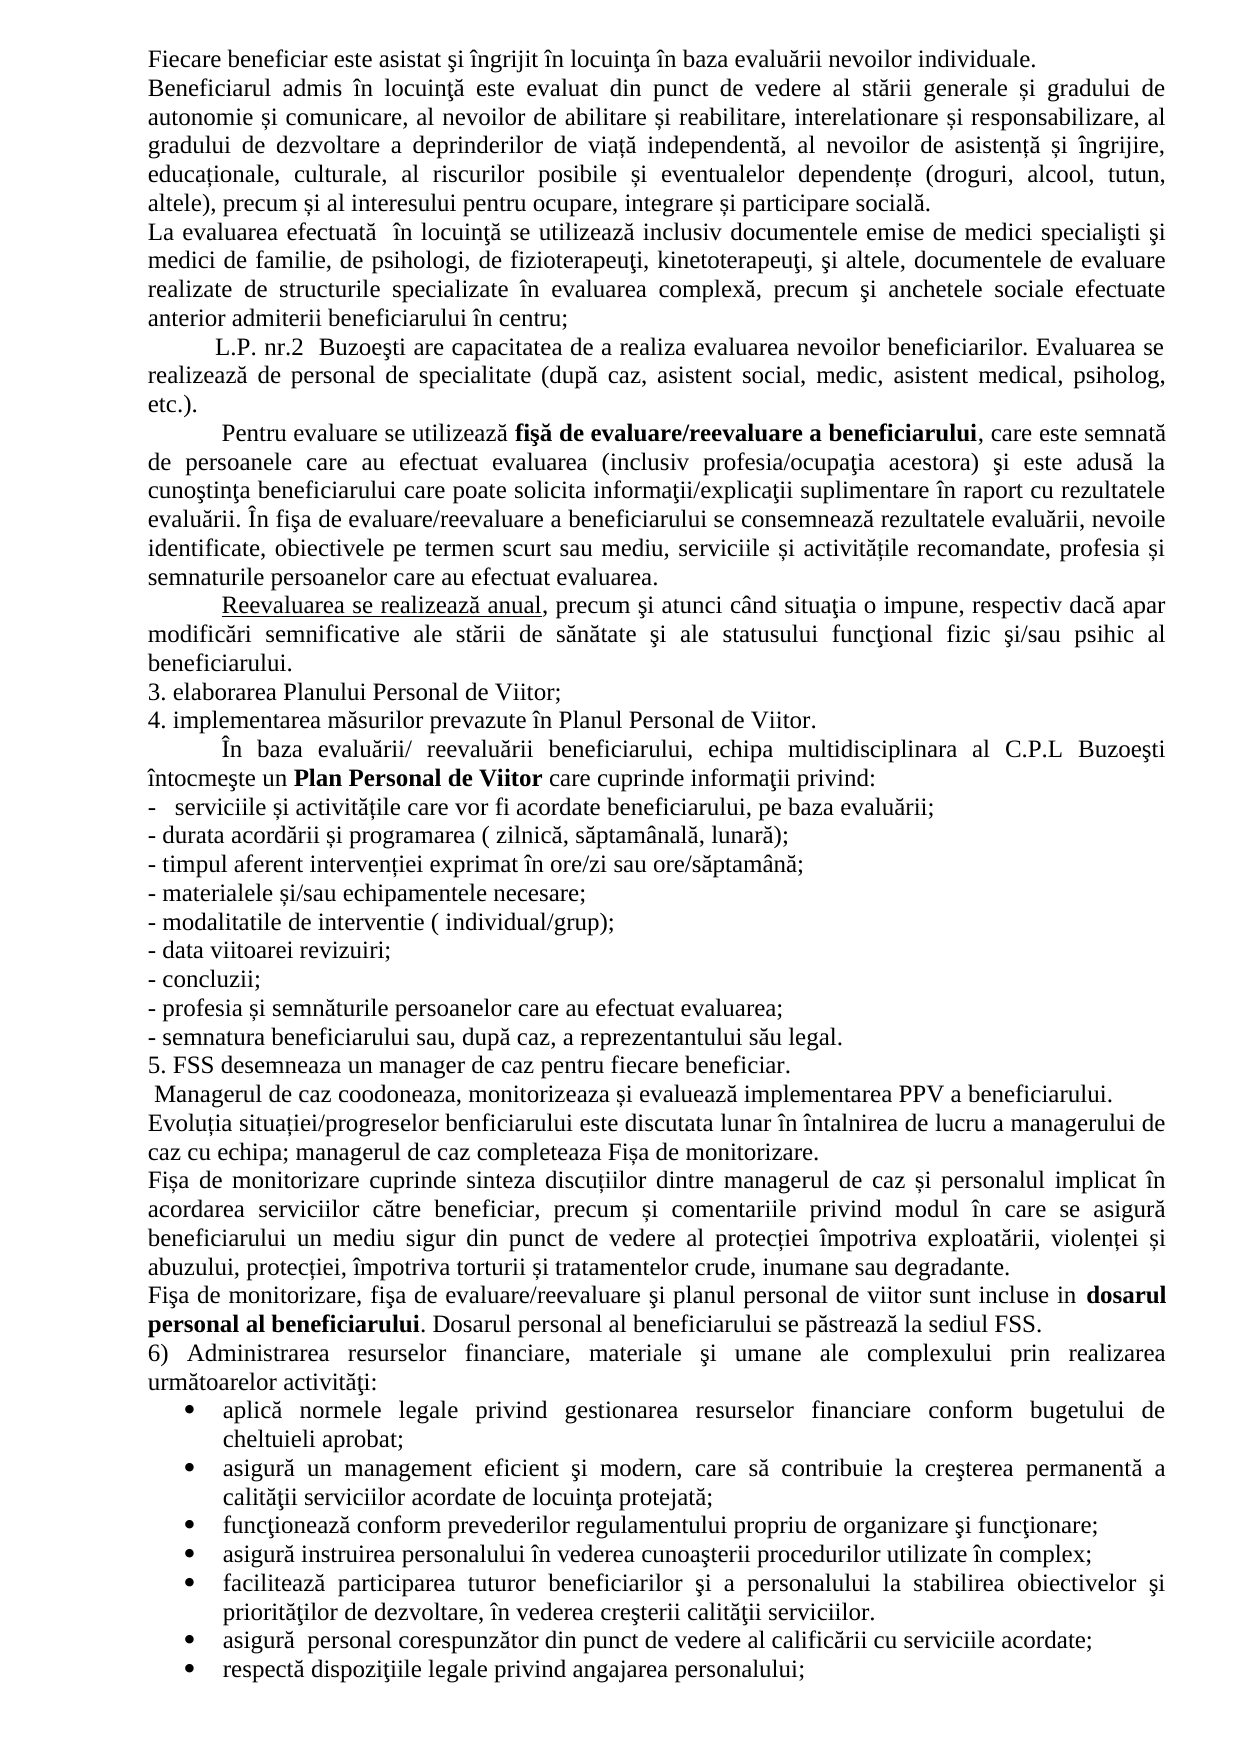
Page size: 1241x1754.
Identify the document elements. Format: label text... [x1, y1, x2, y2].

text 6) Administrarea resurselor financiare, materiale şi umane ale complexului prin realizarea următoarelor activităţi: [148, 1338, 1167, 1396]
text 5. FSS desemneaza un manager de caz pentru fiecare beneficiar. [148, 1051, 1167, 1079]
text - semnatura beneficiarului sau, după caz, a reprezentantului său legal. [148, 1022, 1167, 1051]
list aplică normele legale privind gestionarea resurselor financiare conform bugetului de cheltuieli aprobat; [185, 1396, 1167, 1453]
list asigură instruirea personalului în vederea cunoaşterii procedurilor utilizate în complex; [185, 1539, 1167, 1568]
text - materialele și/sau echipamentele necesare; [148, 878, 1167, 907]
text 3. elaborarea Planului Personal de Viitor; [148, 677, 1167, 706]
text - concluzii; [148, 964, 1167, 993]
text - timpul aferent intervenției exprimat în ore/zi sau ore/săptamână; [148, 849, 1167, 878]
text 4. implementarea măsurilor prevazute în Planul Personal de Viitor. [148, 706, 1167, 734]
text Beneficiarul admis în locuinţă este evaluat din punct de vedere al stării generale și gradului de autonomie și comunicare, al nevoilor de abilitare și reabilitare, interelationare și responsabilizare, al gradului de dezvoltare a deprinderilor de viață independentă, al nevoilor de asistență și îngrijire, educaționale, culturale, al riscurilor posibile și eventualelor dependențe (droguri, alcool, tutun, altele), precum și al interesului pentru ocupare, integrare și participare socială. [148, 73, 1167, 217]
list asigură un management eficient şi modern, care să contribuie la creşterea permanentă a calităţii serviciilor acordate de locuinţa protejată; [185, 1453, 1167, 1511]
text Fişa de monitorizare, fişa de evaluare/reevaluare şi planul personal de viitor sunt incluse in dosarul personal al beneficiarului. Dosarul personal al beneficiarului se păstrează la sediul FSS. [148, 1281, 1167, 1338]
list funcţionează conform prevederilor regulamentului propriu de organizare şi funcţionare; [185, 1511, 1167, 1539]
list respectă dispoziţiile legale privind angajarea personalului; [185, 1654, 1167, 1683]
text - profesia și semnăturile persoanelor care au efectuat evaluarea; [148, 993, 1167, 1022]
text În baza evaluării/ reevaluării beneficiarului, echipa multidisciplinara al C.P.L Buzoeşti întocmeşte un Plan Personal de Viitor care cuprinde informaţii privind: [148, 734, 1167, 792]
text - durata acordării și programarea ( zilnică, săptamânală, lunară); [148, 821, 1167, 849]
list asigură personal corespunzător din punct de vedere al calificării cu serviciile acordate; [185, 1626, 1167, 1654]
text - serviciile și activitățile care vor fi acordate beneficiarului, pe baza evaluării; [148, 792, 1167, 821]
text La evaluarea efectuată în locuinţă se utilizează inclusiv documentele emise de medici specialişti şi medici de familie, de psihologi, de fizioterapeuţi, kinetoterapeuţi, şi altele, documentele de evaluare realizate de structurile specializate în evaluarea complexă, precum şi anchetele sociale efectuate anterior admiterii beneficiarului în centru; [148, 217, 1167, 332]
text - modalitatile de interventie ( individual/grup); [148, 907, 1167, 936]
text Pentru evaluare se utilizează fişă de evaluare/reevaluare a beneficiarului, care este semnată de persoanele care au efectuat evaluarea (inclusiv profesia/ocupaţia acestora) şi este adusă la cunoştinţa beneficiarului care poate solicita informaţii/explicaţii suplimentare în raport cu rezultatele evaluării. În fişa de evaluare/reevaluare a beneficiarului se consemnează rezultatele evaluării, nevoile identificate, obiectivele pe termen scurt sau mediu, serviciile și activitățile recomandate, profesia și semnaturile persoanelor care au efectuat evaluarea. [148, 418, 1167, 591]
text Evoluția situației/progreselor benficiarului este discutata lunar în întalnirea de lucru a managerului de caz cu echipa; managerul de caz completeaza Fișa de monitorizare. [148, 1108, 1167, 1166]
text L.P. nr.2 Buzoeşti are capacitatea de a realiza evaluarea nevoilor beneficiarilor. Evaluarea se realizează de personal de specialitate (după caz, asistent social, medic, asistent medical, psiholog, etc.). [148, 332, 1167, 418]
text Reevaluarea se realizează anual, precum şi atunci când situaţia o impune, respectiv dacă apar modificări semnificative ale stării de sănătate şi ale statusului funcţional fizic şi/sau psihic al beneficiarului. [148, 591, 1167, 677]
text Managerul de caz coodoneaza, monitorizeaza și evaluează implementarea PPV a beneficiarului. [148, 1079, 1167, 1108]
text Fișa de monitorizare cuprinde sinteza discuțiilor dintre managerul de caz și personalul implicat în acordarea serviciilor către beneficiar, precum și comentariile privind modul în care se asigură beneficiarului un mediu sigur din punct de vedere al protecției împotriva exploatării, violenței și abuzului, protecției, împotriva torturii și tratamentelor crude, inumane sau degradante. [148, 1166, 1167, 1281]
list facilitează participarea tuturor beneficiarilor şi a personalului la stabilirea obiectivelor şi priorităţilor de dezvoltare, în vederea creşterii calităţii serviciilor. [185, 1568, 1167, 1626]
text Fiecare beneficiar este asistat şi îngrijit în locuinţa în baza evaluării nevoilor individuale. [148, 44, 1167, 73]
text - data viitoarei revizuiri; [148, 936, 1167, 964]
